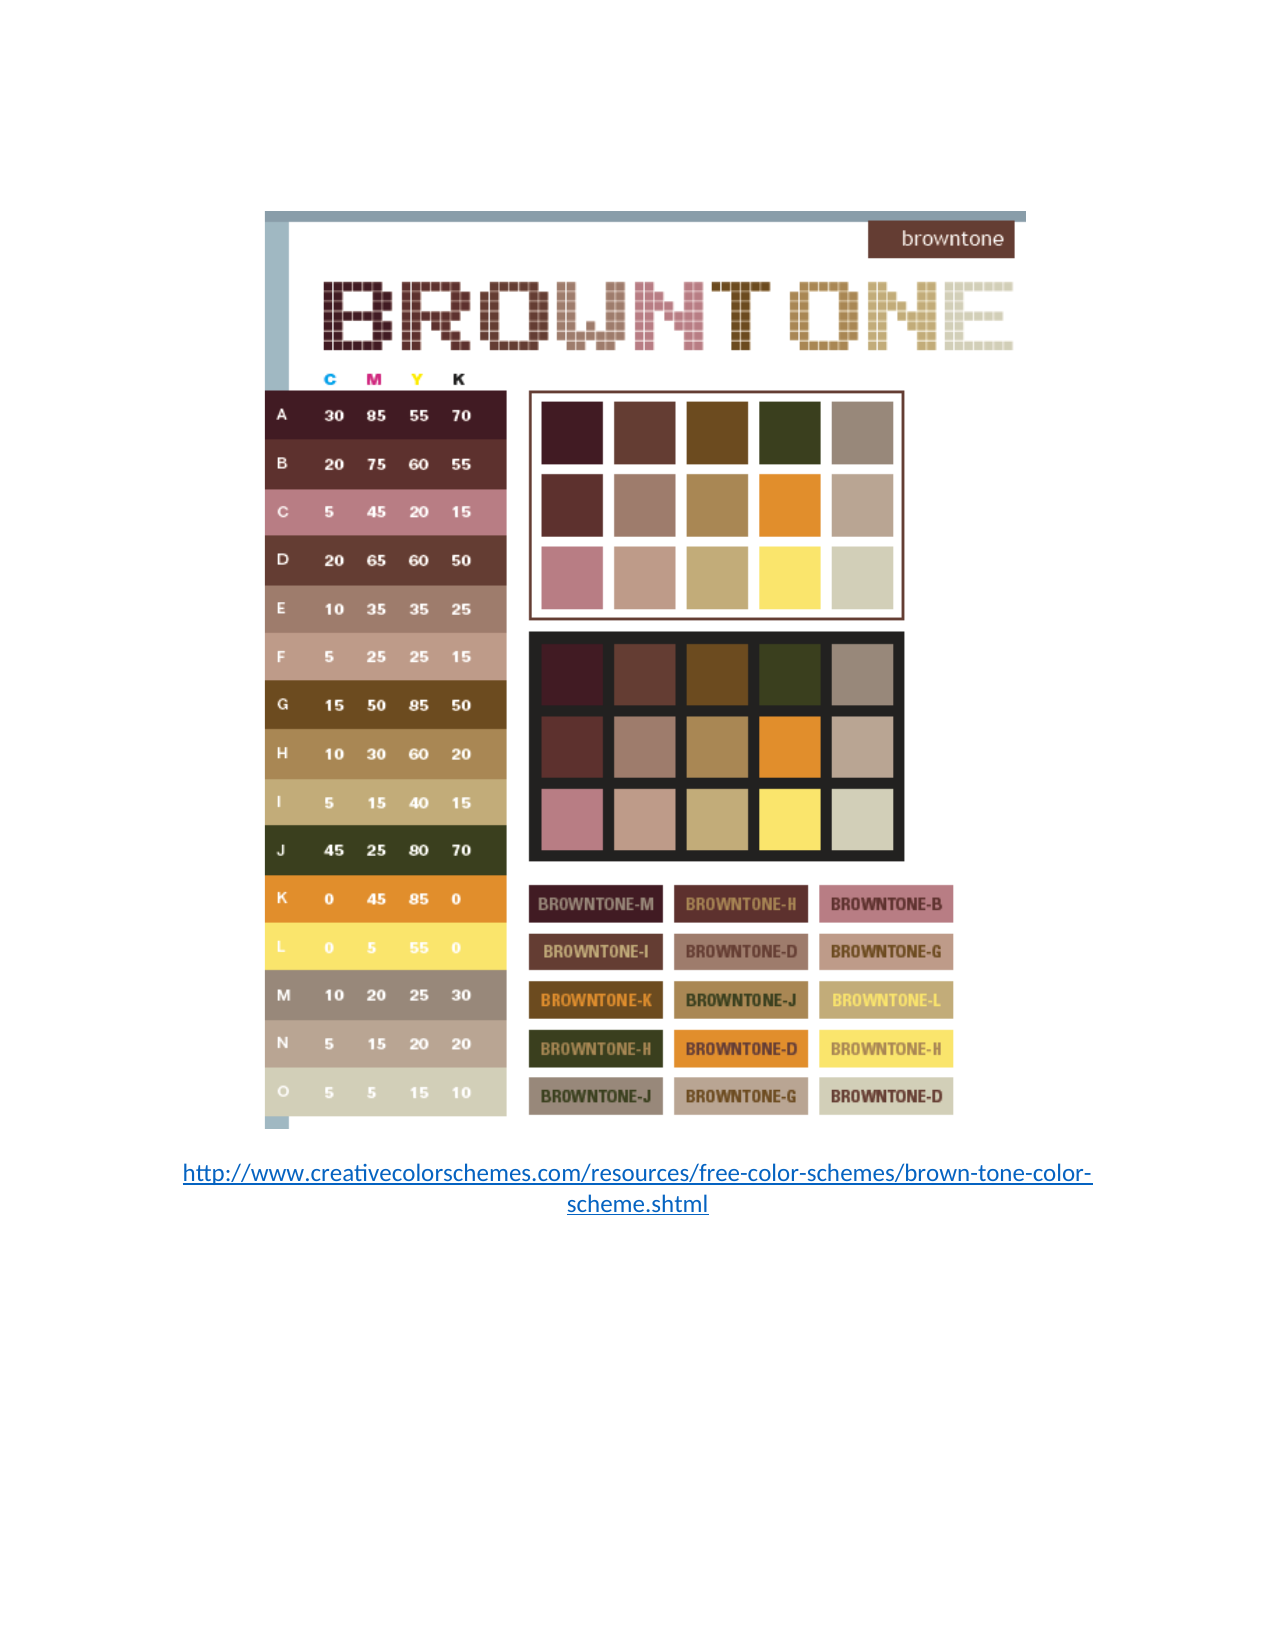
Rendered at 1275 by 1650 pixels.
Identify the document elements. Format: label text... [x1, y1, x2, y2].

picture [264, 211, 1026, 1129]
text http://www.creativecolorschemes.com/resources/free-color-schemes/brown-tone-color-scheme.shtml [150, 1157, 1125, 1218]
